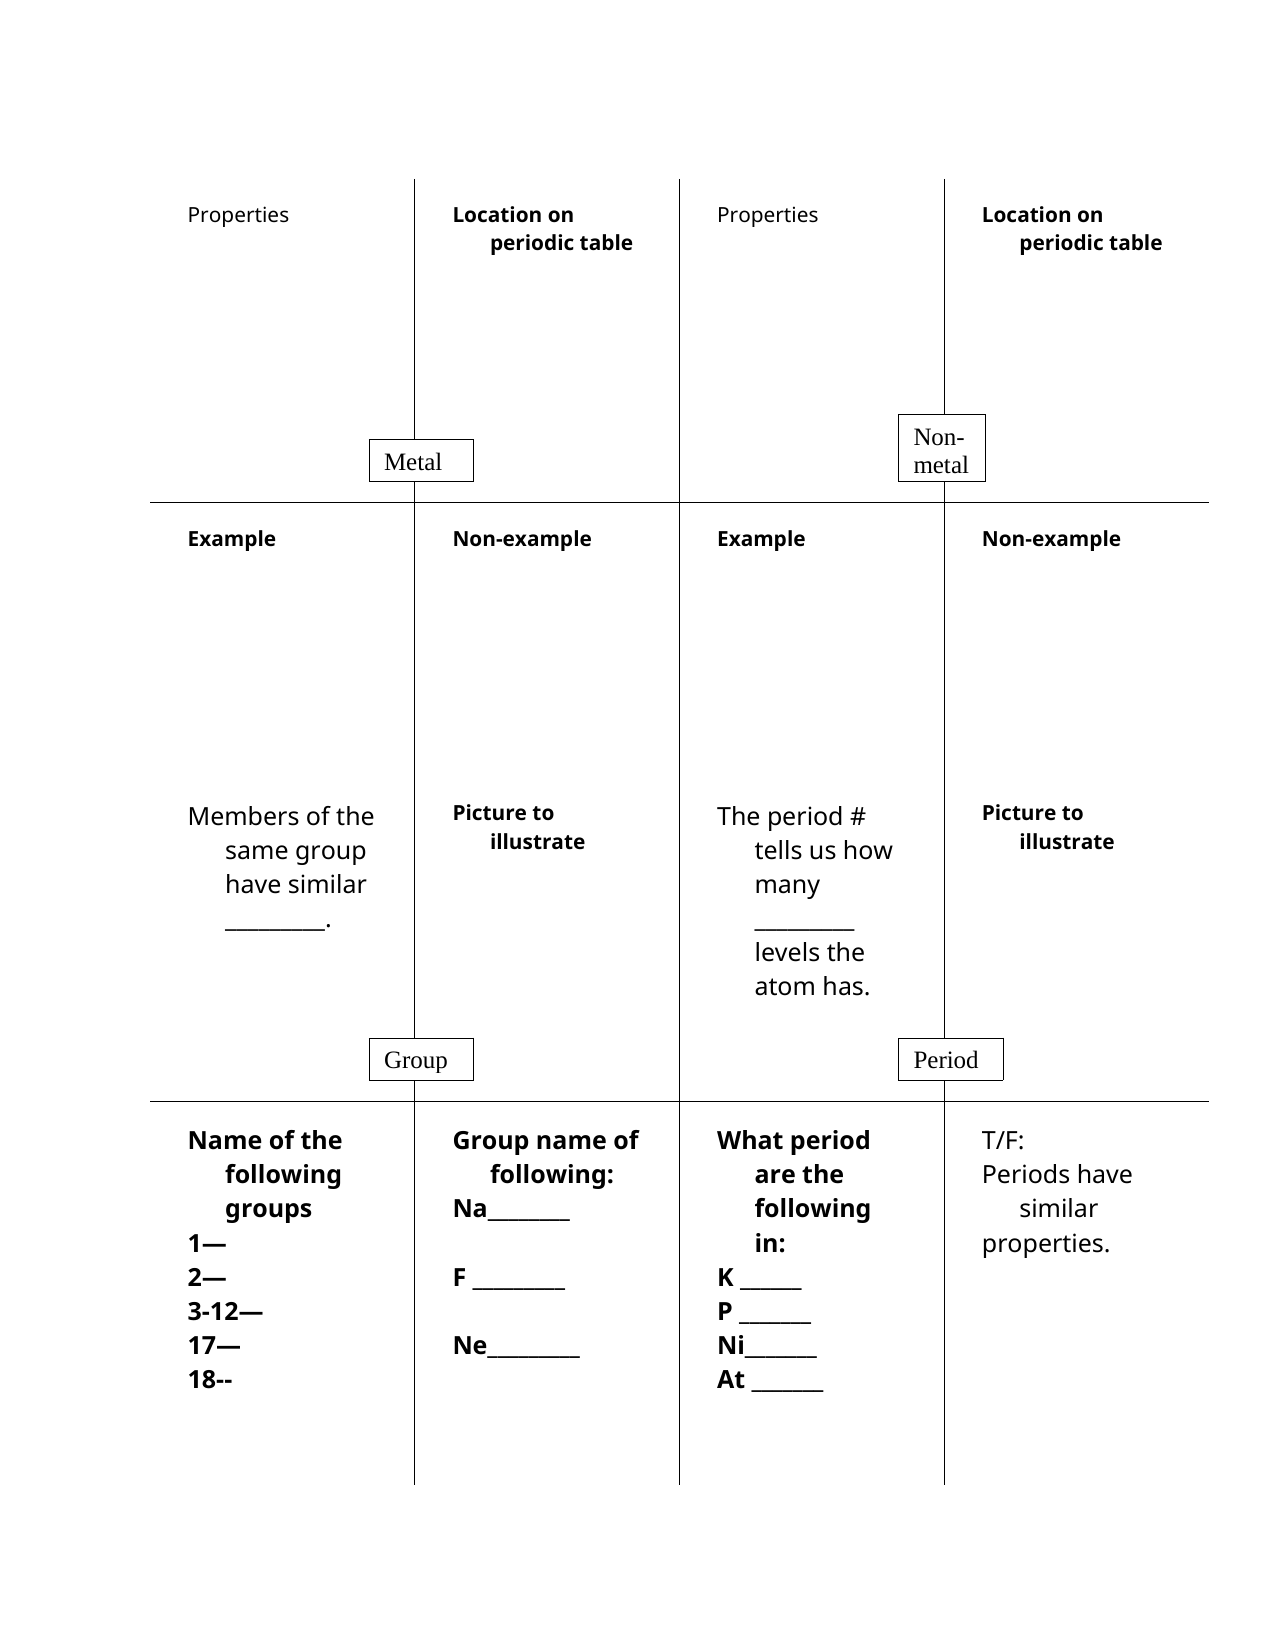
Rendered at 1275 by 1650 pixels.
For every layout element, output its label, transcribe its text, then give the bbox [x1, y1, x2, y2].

table_header Picture to illustrate [415, 778, 679, 1101]
table_cell Group name of following: Na________ F _________ Ne_________ [415, 1102, 679, 1485]
table_header The period # tells us how many _________ levels the atom has. [680, 778, 944, 1101]
table_cell Non-example [415, 503, 679, 777]
table_cell Name of the following groups 1— 2— 3-12— 17— 18-- [150, 1102, 414, 1485]
table_cell Non-example [945, 503, 1209, 777]
table_header Location on periodic table [945, 179, 1209, 502]
table_header Properties [150, 179, 414, 502]
table_cell T/F: Periods have similar properties. [945, 1102, 1209, 1485]
table_cell Example [150, 503, 414, 777]
table_header Picture to illustrate [945, 778, 1209, 1101]
table_cell Example [680, 503, 944, 777]
table_header Members of the same group have similar _________. [150, 778, 414, 1101]
table_cell What period are the following in: K ______ P _______ Ni_______ At _______ [680, 1102, 944, 1485]
table_header Location on periodic table [415, 179, 679, 502]
table_header Properties [680, 179, 944, 502]
